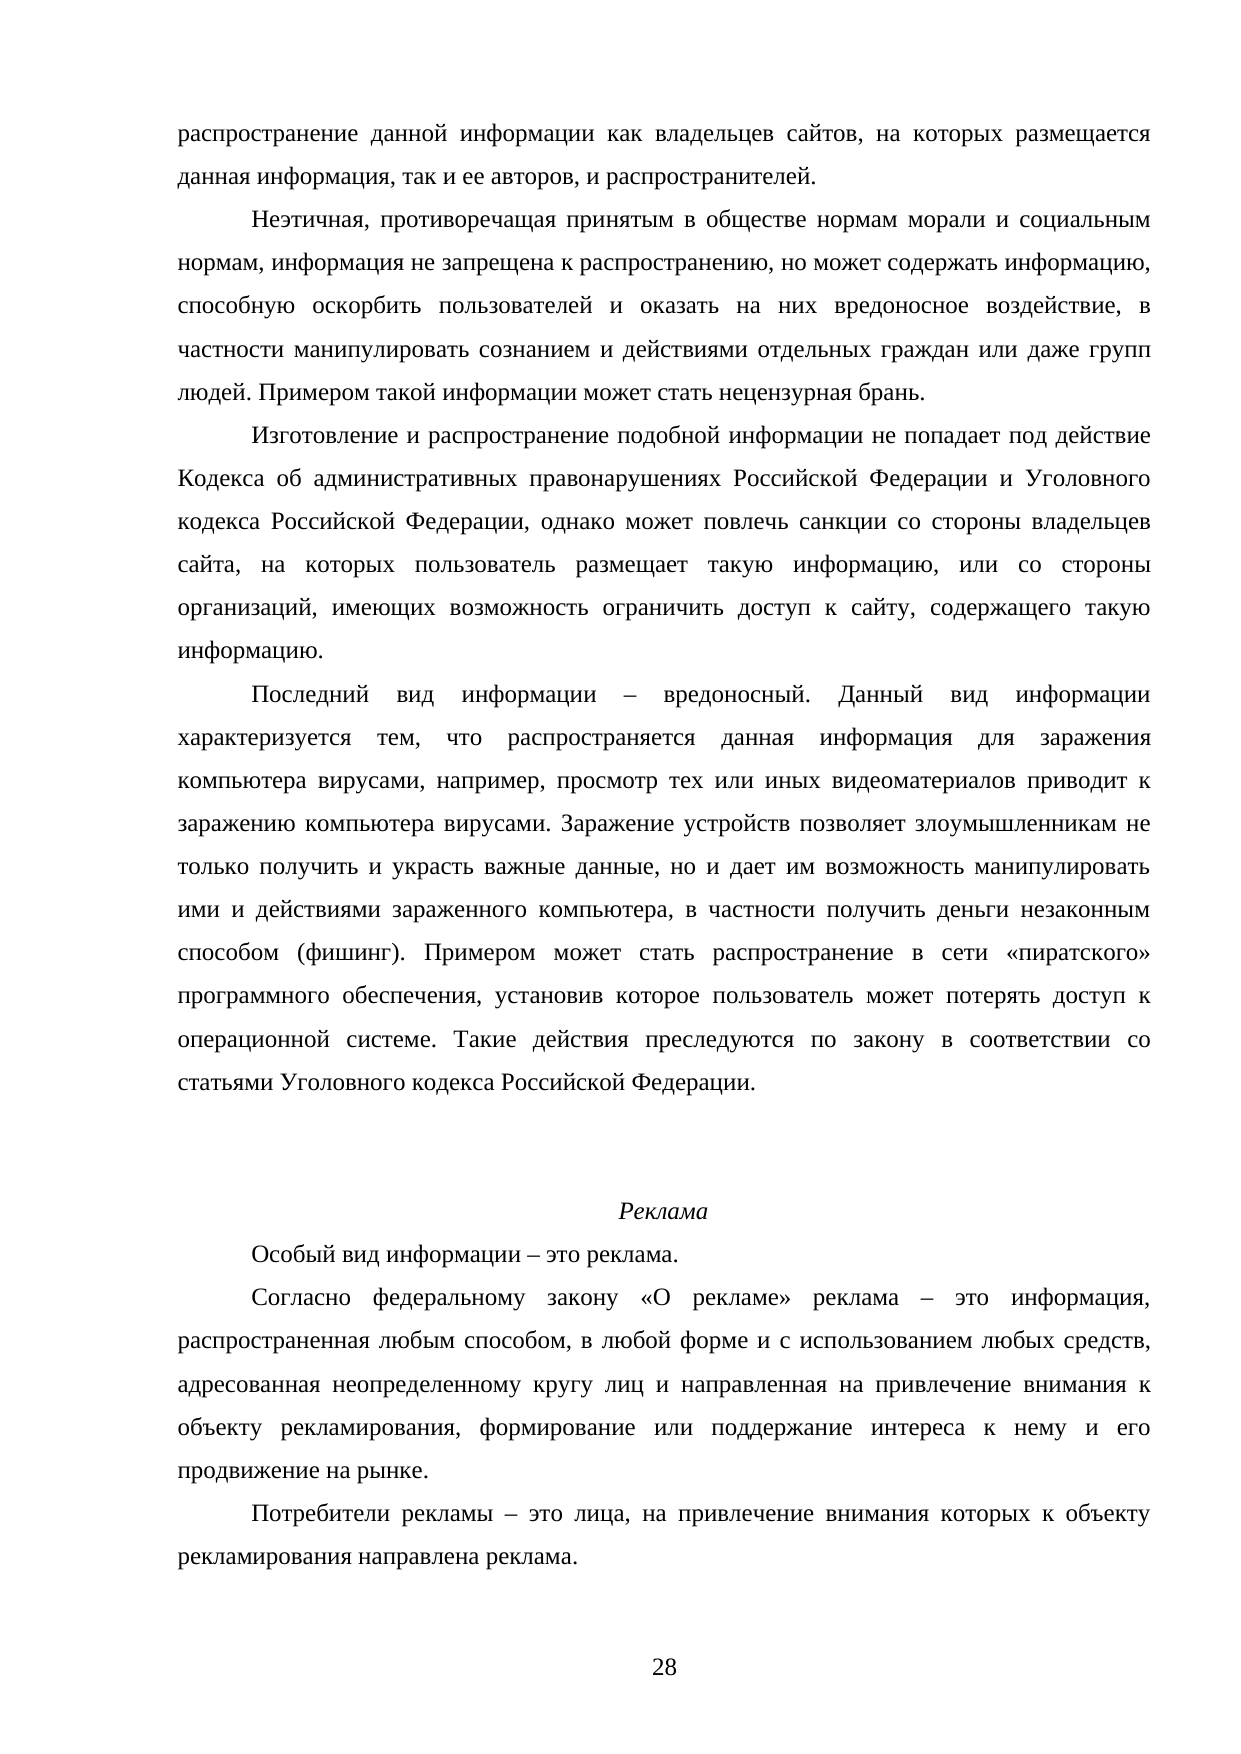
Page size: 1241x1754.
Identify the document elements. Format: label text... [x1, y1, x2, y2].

text Изготовление и распространение подобной информации не попадает под действие Кодекса об административных правонарушениях Российской Федерации и Уголовного кодекса Российской Федерации, однако может повлечь санкции со стороны владельцев сайта, на которых пользователь размещает такую информацию, или со стороны организаций, имеющих возможность ограничить доступ к сайту, содержащего такую информацию. [177, 420, 1152, 664]
text Потребители рекламы – это лица, на привлечение внимания которых к объекту рекламирования направлена реклама. [177, 1498, 1152, 1570]
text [177, 118, 1152, 190]
text Последний вид информации – вредоносный. Данный вид информации характеризуется тем, что распространяется данная информация для заражения компьютера вирусами, например, просмотр тех или иных видеоматериалов приводит к заражению компьютера вирусами. Заражение устройств позволяет злоумышленникам не только получить и украсть важные данные, но и дает им возможность манипулировать ими и действиями зараженного компьютера, в частности получить деньги незаконным способом (фишинг). Примером может стать распространение в сети «пиратского» программного обеспечения, установив которое пользователь может потерять доступ к операционной системе. Такие действия преследуются по закону в соответствии со статьями Уголовного кодекса Российской Федерации. [177, 679, 1152, 1096]
text Согласно федеральному закону «О рекламе» реклама – это информация, распространенная любым способом, в любой форме и с использованием любых средств, адресованная неопределенному кругу лиц и направленная на привлечение внимания к объекту рекламирования, формирование или поддержание интереса к нему и его продвижение на рынке. [177, 1282, 1152, 1484]
text Неэтичная, противоречащая принятым в обществе нормам морали и социальным нормам, информация не запрещена к распространению, но может содержать информацию, способную оскорбить пользователей и оказать на них вредоносное воздействие, в частности манипулировать сознанием и действиями отдельных граждан или даже групп людей. Примером такой информации может стать нецензурная брань. [177, 204, 1152, 406]
text Особый вид информации – это реклама. [177, 1239, 1152, 1268]
text Реклама [177, 1196, 1152, 1225]
